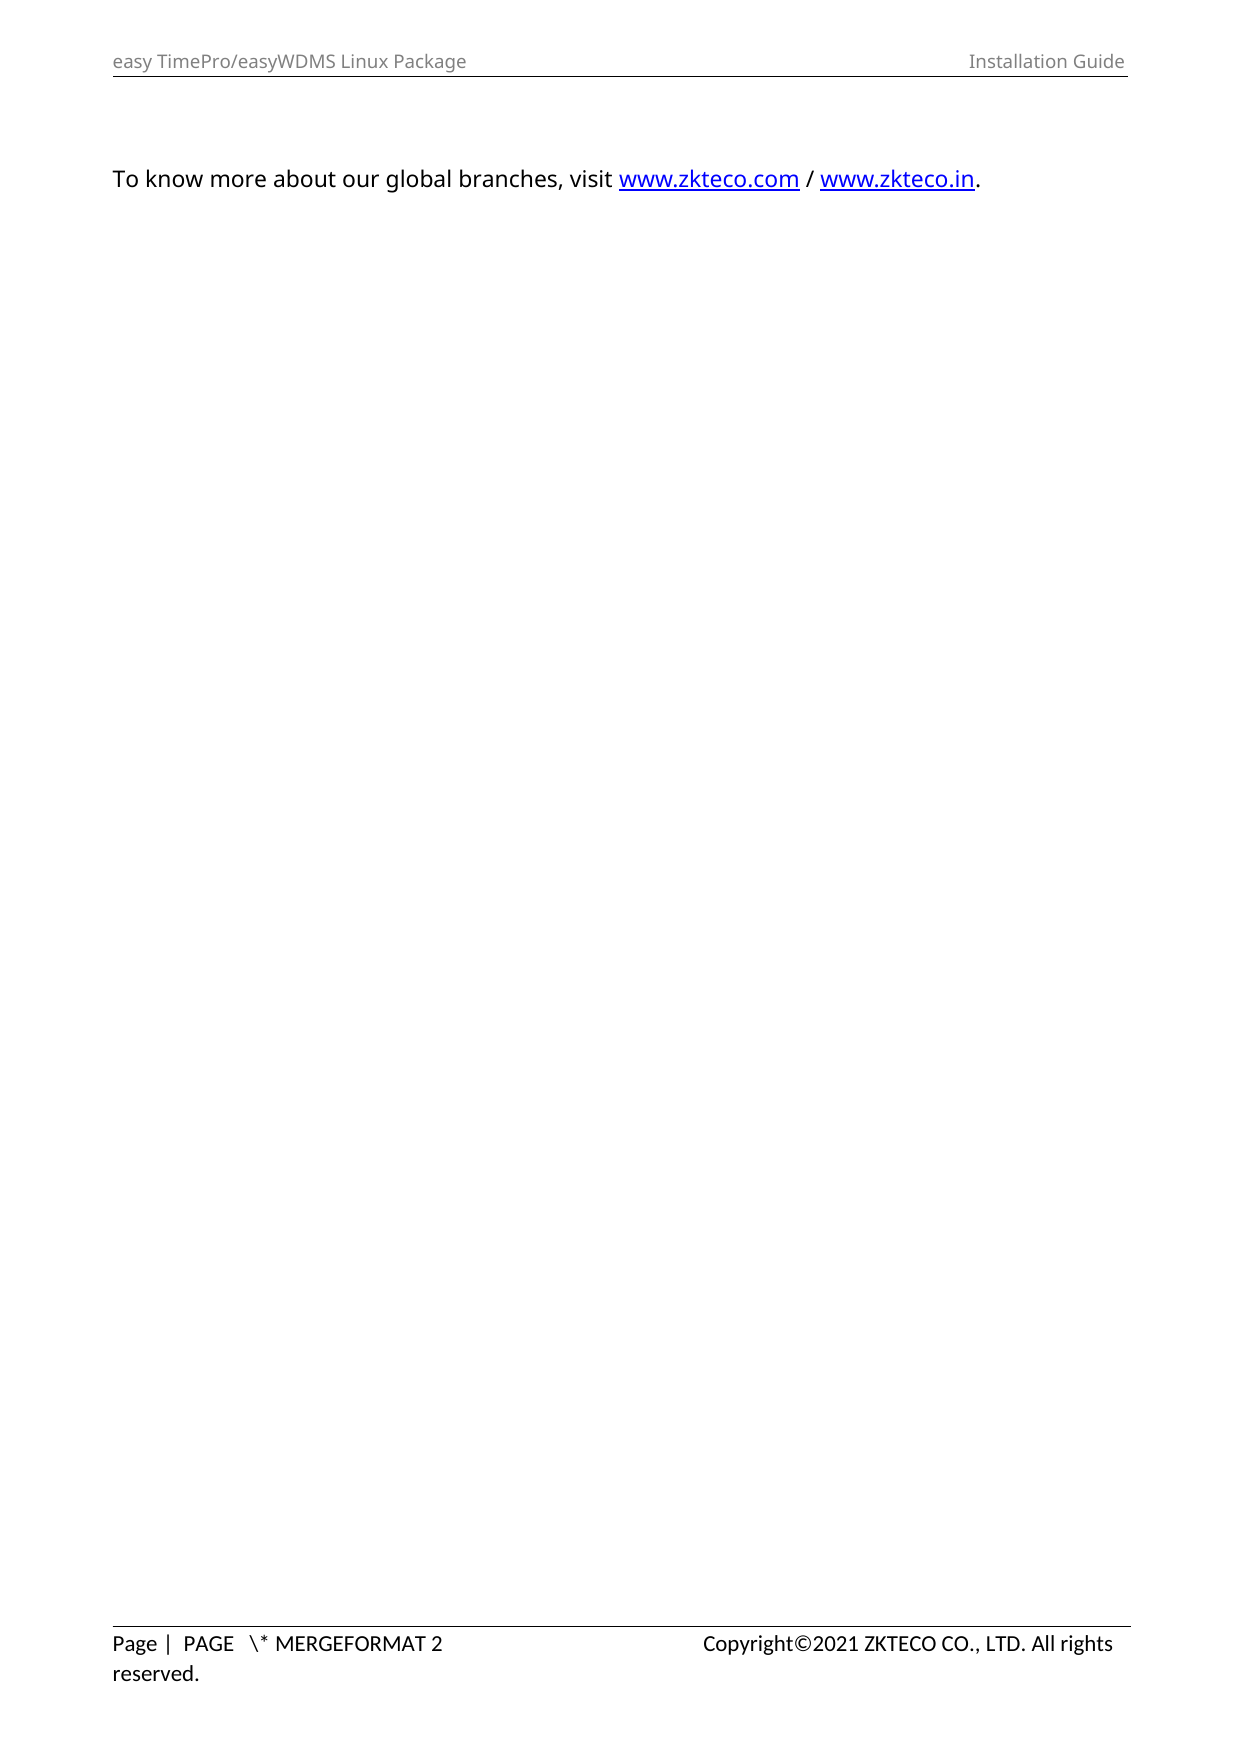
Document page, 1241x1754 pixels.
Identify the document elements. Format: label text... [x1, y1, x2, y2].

text To know more about our global branches, visit www.zkteco.com / www.zkteco.in. [112, 162, 1128, 194]
